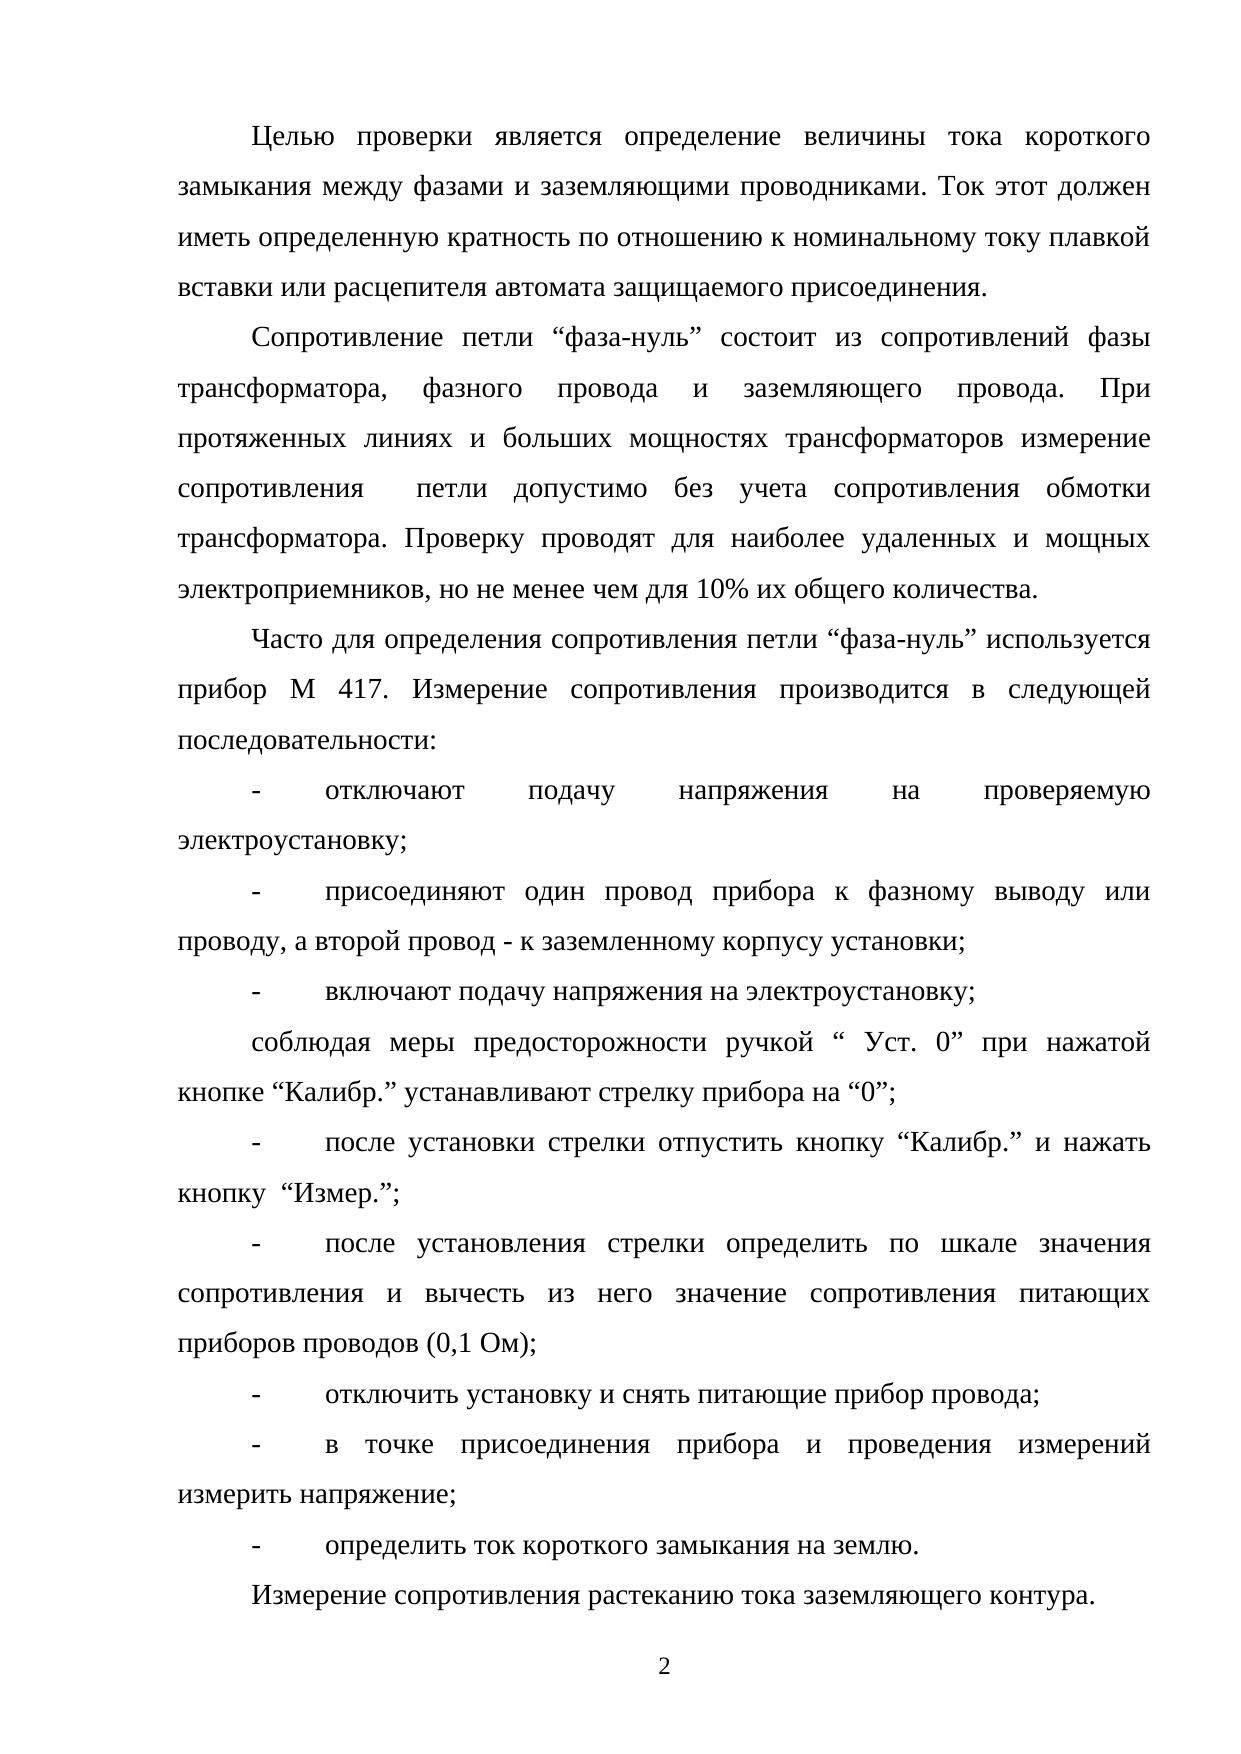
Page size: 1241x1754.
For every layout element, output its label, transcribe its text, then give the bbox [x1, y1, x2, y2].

list включают подачу напряжения на электроустановку; [177, 973, 1152, 1007]
list после установления стрелки определить по шкале значения сопротивления и вычесть из него значение сопротивления питающих приборов проводов (0,1 Ом); [177, 1225, 1152, 1359]
text Целью проверки является определение величины тока короткого замыкания между фазами и заземляющими проводниками. Ток этот должен иметь определенную кратность по отношению к номинальному току плавкой вставки или расцепителя автомата защищаемого присоединения. [177, 118, 1152, 303]
list присоединяют один провод прибора к фазному выводу или проводу, а второй провод - к заземленному корпусу установки; [177, 873, 1152, 957]
list после установки стрелки отпустить кнопку “Калибр.” и нажать кнопку “Измер.”; [177, 1124, 1152, 1208]
text соблюдая меры предосторожности ручкой “ Уст. при нажатой кнопке “Калибр.” устанавливают стрелку прибора на “; [177, 1024, 1152, 1108]
list отключить установку и снять питающие прибор провода; [177, 1376, 1152, 1409]
text Сопротивление петли “фаза-нуль” состоит из сопротивлений фазы трансформатора, фазного провода и заземляющего провода. При протяженных линиях и больших мощностях трансформаторов измерение сопротивления петли допустимо без учета сопротивления обмотки трансформатора. Проверку проводят для наиболее удаленных и мощных электроприемников, но не менее чем для 10% их общего количества. [177, 319, 1152, 604]
text Измерение сопротивления растеканию тока заземляющего контура. [177, 1577, 1152, 1611]
text Часто для определения сопротивления петли “фаза-нуль” используется прибор М 417. Измерение сопротивления производится в следующей последовательности: [177, 621, 1152, 755]
list отключают подачу напряжения на проверяемую электроустановку; [177, 772, 1152, 856]
list определить ток короткого замыкания на землю. [177, 1527, 1152, 1560]
list в точке присоединения прибора и проведения измерений измерить напряжение; [177, 1426, 1152, 1510]
